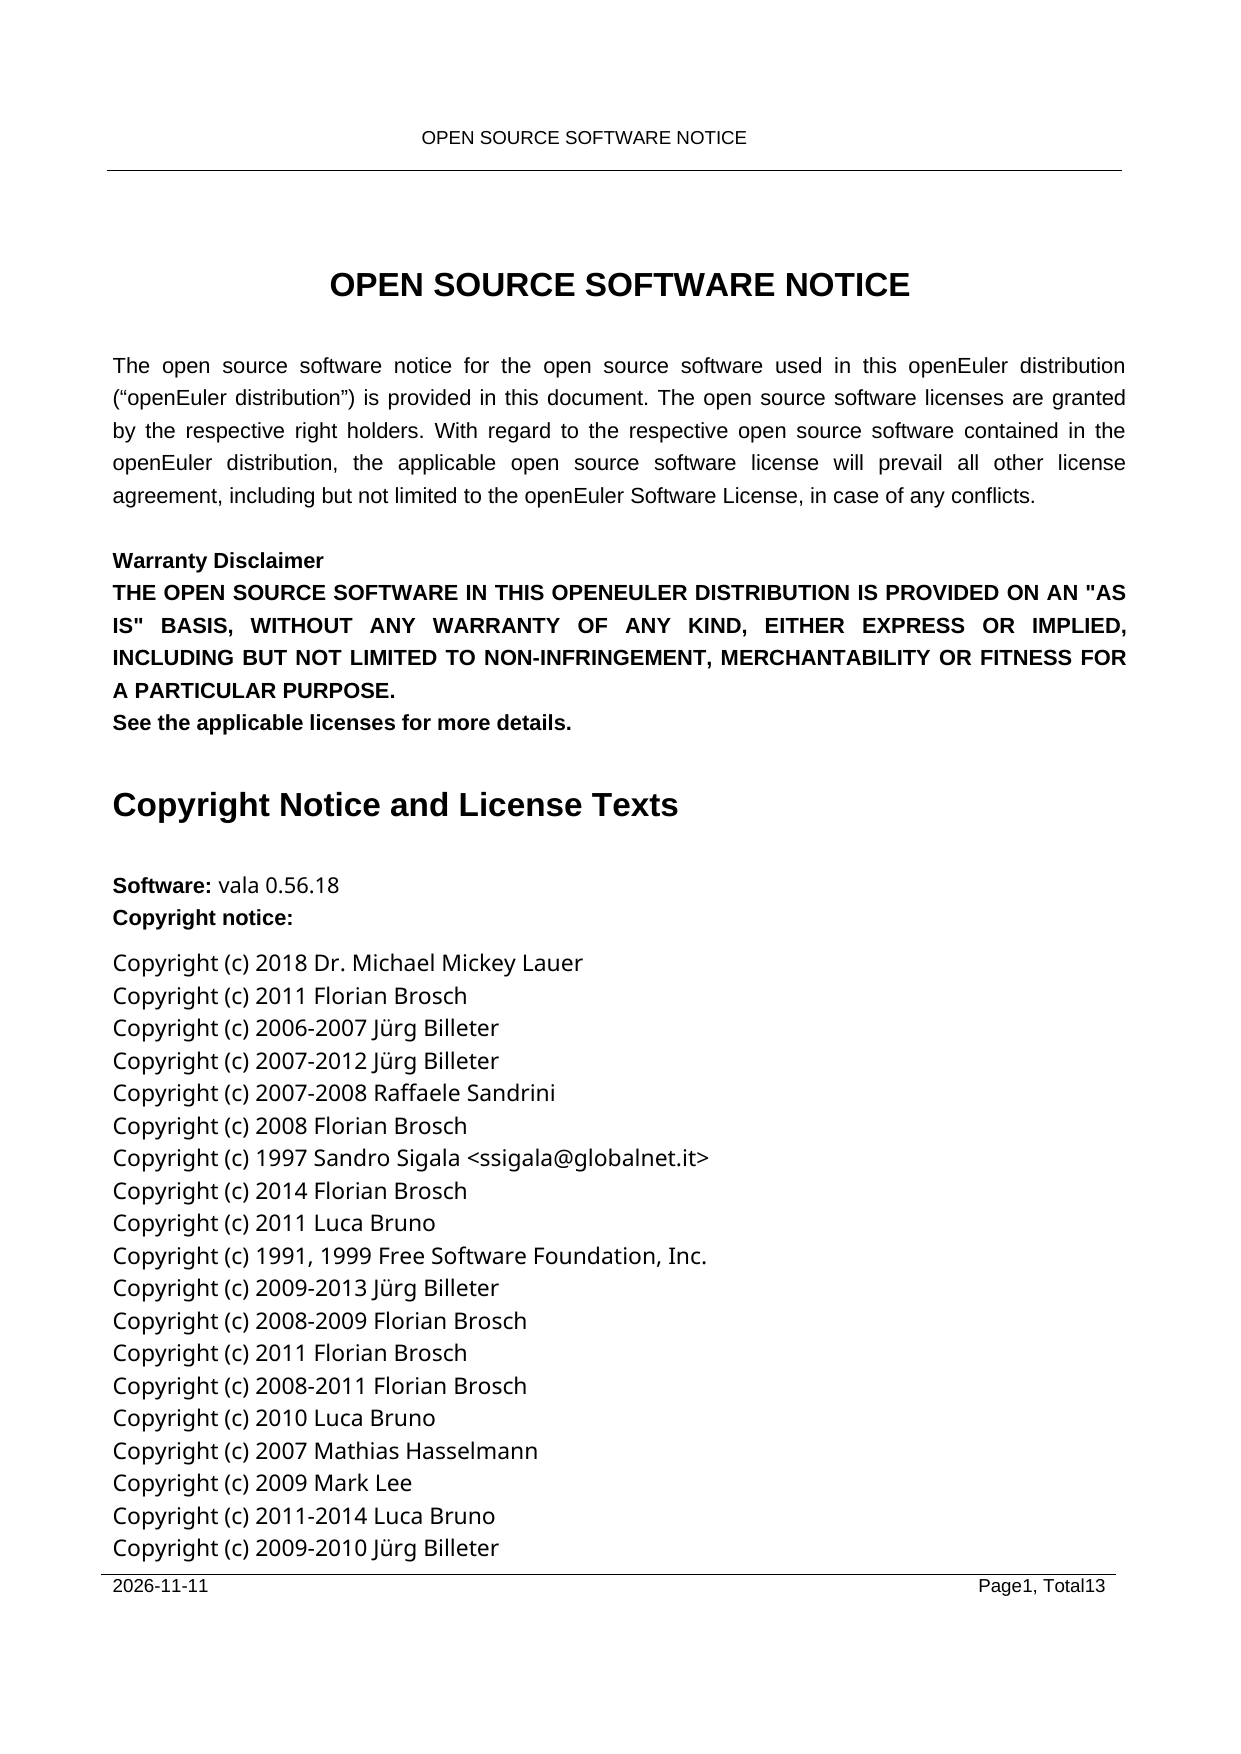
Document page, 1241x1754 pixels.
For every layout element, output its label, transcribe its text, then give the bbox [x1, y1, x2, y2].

title Software: vala 0.56.18 [112, 869, 1128, 901]
text Warranty Disclaimer [112, 544, 1128, 576]
text OPEN SOURCE SOFTWARE NOTICE [112, 251, 1128, 316]
text Copyright notice: [112, 901, 1128, 934]
text THE OPEN SOURCE SOFTWARE IN THIS OPENEULER DISTRIBUTION IS PROVIDED ON AN "AS IS" BASIS, WITHOUT ANY WARRANTY OF ANY KIND, EITHER EXPRESS OR IMPLIED, INCLUDING BUT NOT LIMITED TO NON-INFRINGEMENT, MERCHANTABILITY OR FITNESS FOR A PARTICULAR PURPOSE. See the applicable licenses for more details. [112, 576, 1128, 739]
text Copyright Notice and License Texts [112, 771, 1128, 836]
text The open source software notice for the open source software used in this openEuler distribution (“openEuler distribution”) is provided in this document. The open source software licenses are granted by the respective right holders. With regard to the respective open source software contained in the openEuler distribution, the applicable open source software license will prevail all other license agreement, including but not limited to the openEuler Software License, in case of any conflicts. [112, 349, 1128, 511]
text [112, 947, 1128, 1564]
